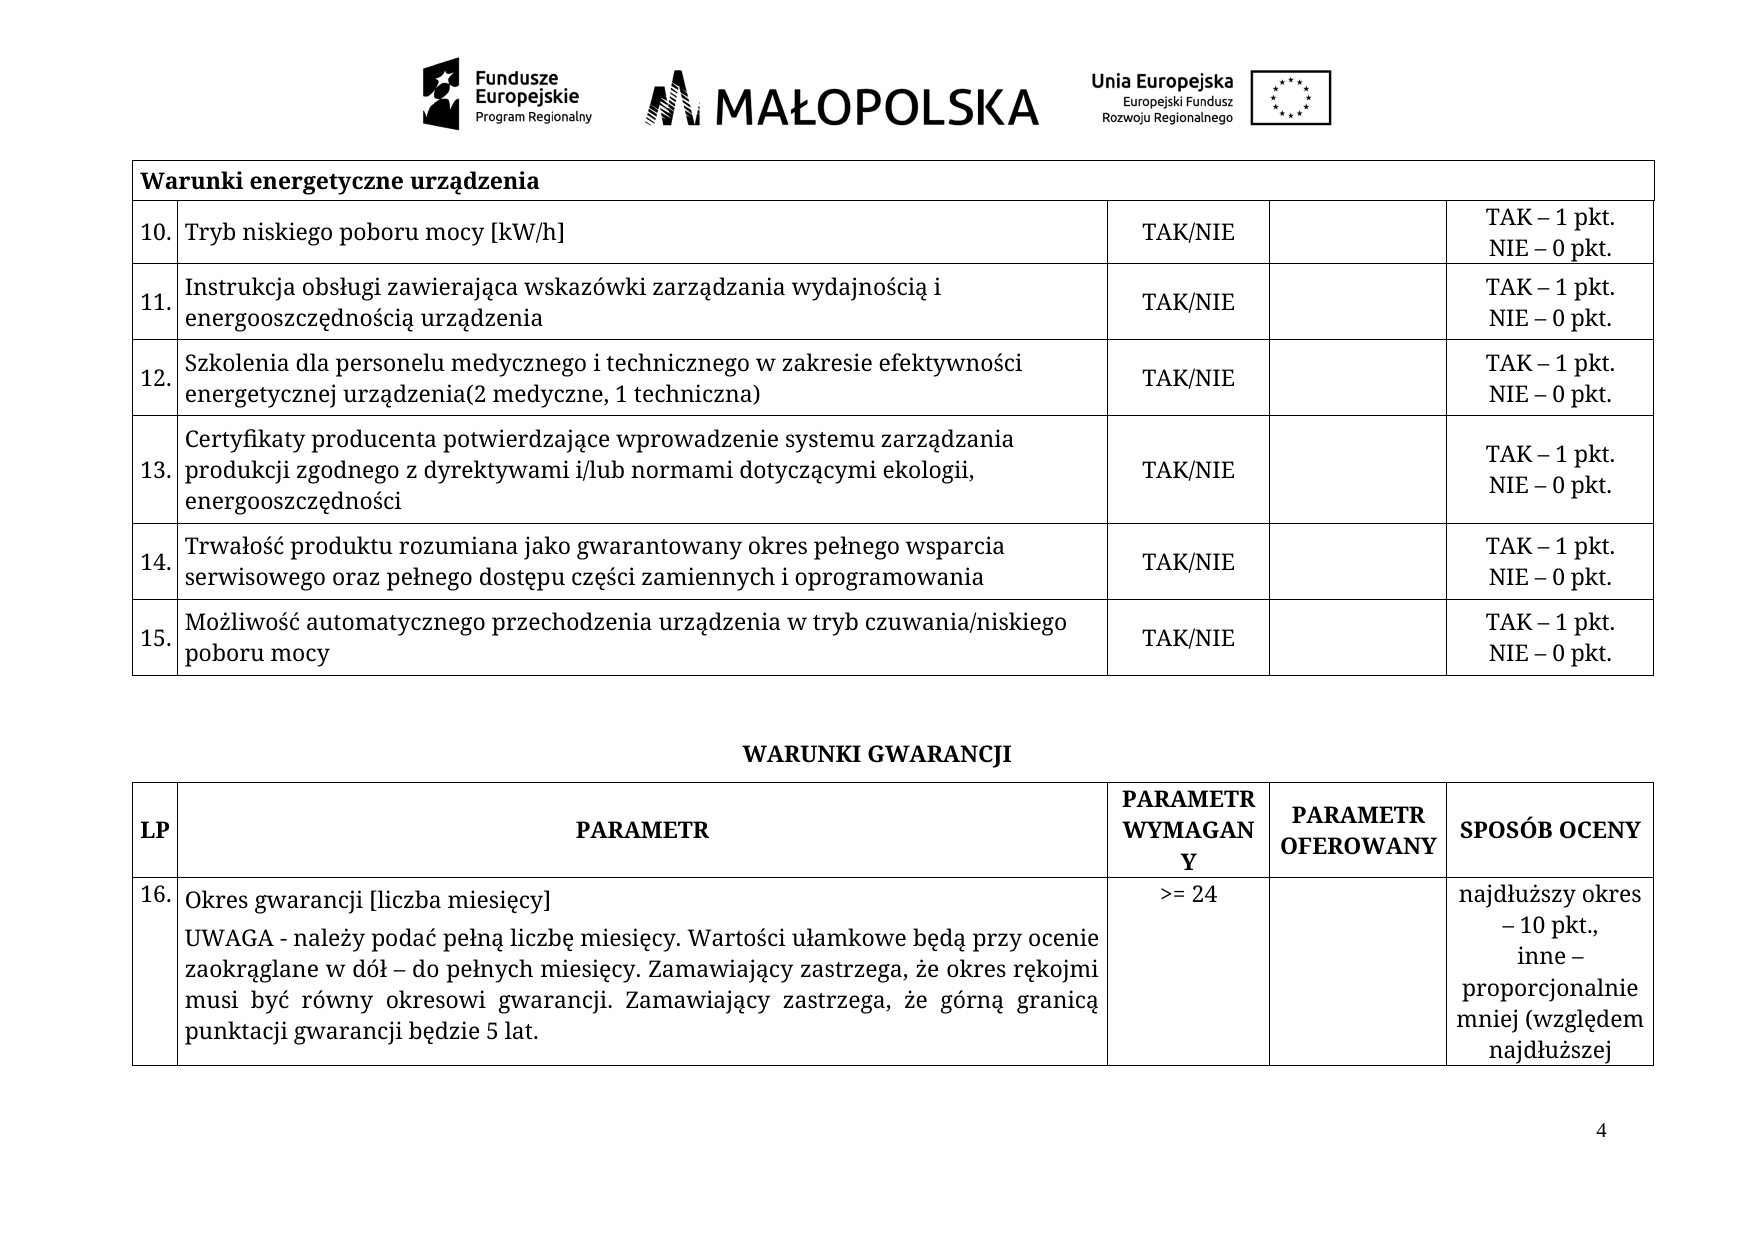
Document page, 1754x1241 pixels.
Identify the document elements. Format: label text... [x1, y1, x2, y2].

table_cell [133, 524, 177, 599]
table_cell Trwałość produktu rozumiana jako gwarantowany okres pełnego wsparcia serwisowego oraz pełnego dostępu części zamiennych i oprogramowania [178, 524, 1107, 599]
table_cell TAK/NIE [1108, 201, 1269, 263]
table_cell [1270, 600, 1446, 675]
table_cell [133, 340, 177, 415]
picture [405, 39, 1349, 148]
table_cell TAK – 1 pkt. NIE – 0 pkt. [1447, 264, 1653, 339]
table_cell Szkolenia dla personelu medycznego i technicznego w zakresie efektywności energetycznej urządzenia(2 medyczne, 1 techniczna) [178, 340, 1107, 415]
table_cell [1270, 524, 1446, 599]
table_cell Warunki energetyczne urządzenia [133, 161, 1654, 200]
table_cell Możliwość automatycznego przechodzenia urządzenia w tryb czuwania/niskiego poboru mocy [178, 600, 1107, 675]
table_cell TAK/NIE [1108, 264, 1269, 339]
table_header LP [133, 783, 177, 877]
table_cell [1270, 201, 1446, 263]
table_cell TAK – 1 pkt. NIE – 0 pkt. [1447, 201, 1653, 263]
table_cell [133, 600, 177, 675]
table_cell TAK – 1 pkt. NIE – 0 pkt. [1447, 340, 1653, 415]
table_cell TAK/NIE [1108, 416, 1269, 523]
table_cell TAK – 1 pkt. NIE – 0 pkt. [1447, 600, 1653, 675]
table_header PARAMETR [178, 783, 1107, 877]
table_cell [133, 201, 177, 263]
table_cell Tryb niskiego poboru mocy [kW/h] [178, 201, 1107, 263]
table_header PARAMETR OFEROWANY [1270, 783, 1446, 877]
table_cell [133, 264, 177, 339]
table_cell >= 24 [1108, 878, 1269, 1065]
table_cell TAK/NIE [1108, 600, 1269, 675]
table_cell TAK – 1 pkt. NIE – 0 pkt. [1447, 416, 1653, 523]
text WARUNKI GWARANCJI [148, 738, 1606, 769]
table_cell [133, 416, 177, 523]
table_cell [1270, 878, 1446, 1065]
table_cell [1270, 264, 1446, 339]
table_cell [133, 878, 177, 1065]
table_cell [1270, 416, 1446, 523]
table_cell [1270, 340, 1446, 415]
table_header SPOSÓB OCENY [1447, 783, 1653, 877]
table_cell najdłuższy okres – 10 pkt., inne – proporcjonalnie mniej (względem najdłuższej zaoferowanej gwarancji) [1447, 878, 1653, 1065]
table_cell Instrukcja obsługi zawierająca wskazówki zarządzania wydajnością i energooszczędnością urządzenia [178, 264, 1107, 339]
table_cell TAK/NIE [1108, 524, 1269, 599]
table_cell Certyfikaty producenta potwierdzające wprowadzenie systemu zarządzania produkcji zgodnego z dyrektywami i/lub normami dotyczącymi ekologii, energooszczędności [178, 416, 1107, 523]
table_header PARAMETR WYMAGANY [1108, 783, 1269, 877]
table_cell TAK – 1 pkt. NIE – 0 pkt. [1447, 524, 1653, 599]
table_cell TAK/NIE [1108, 340, 1269, 415]
